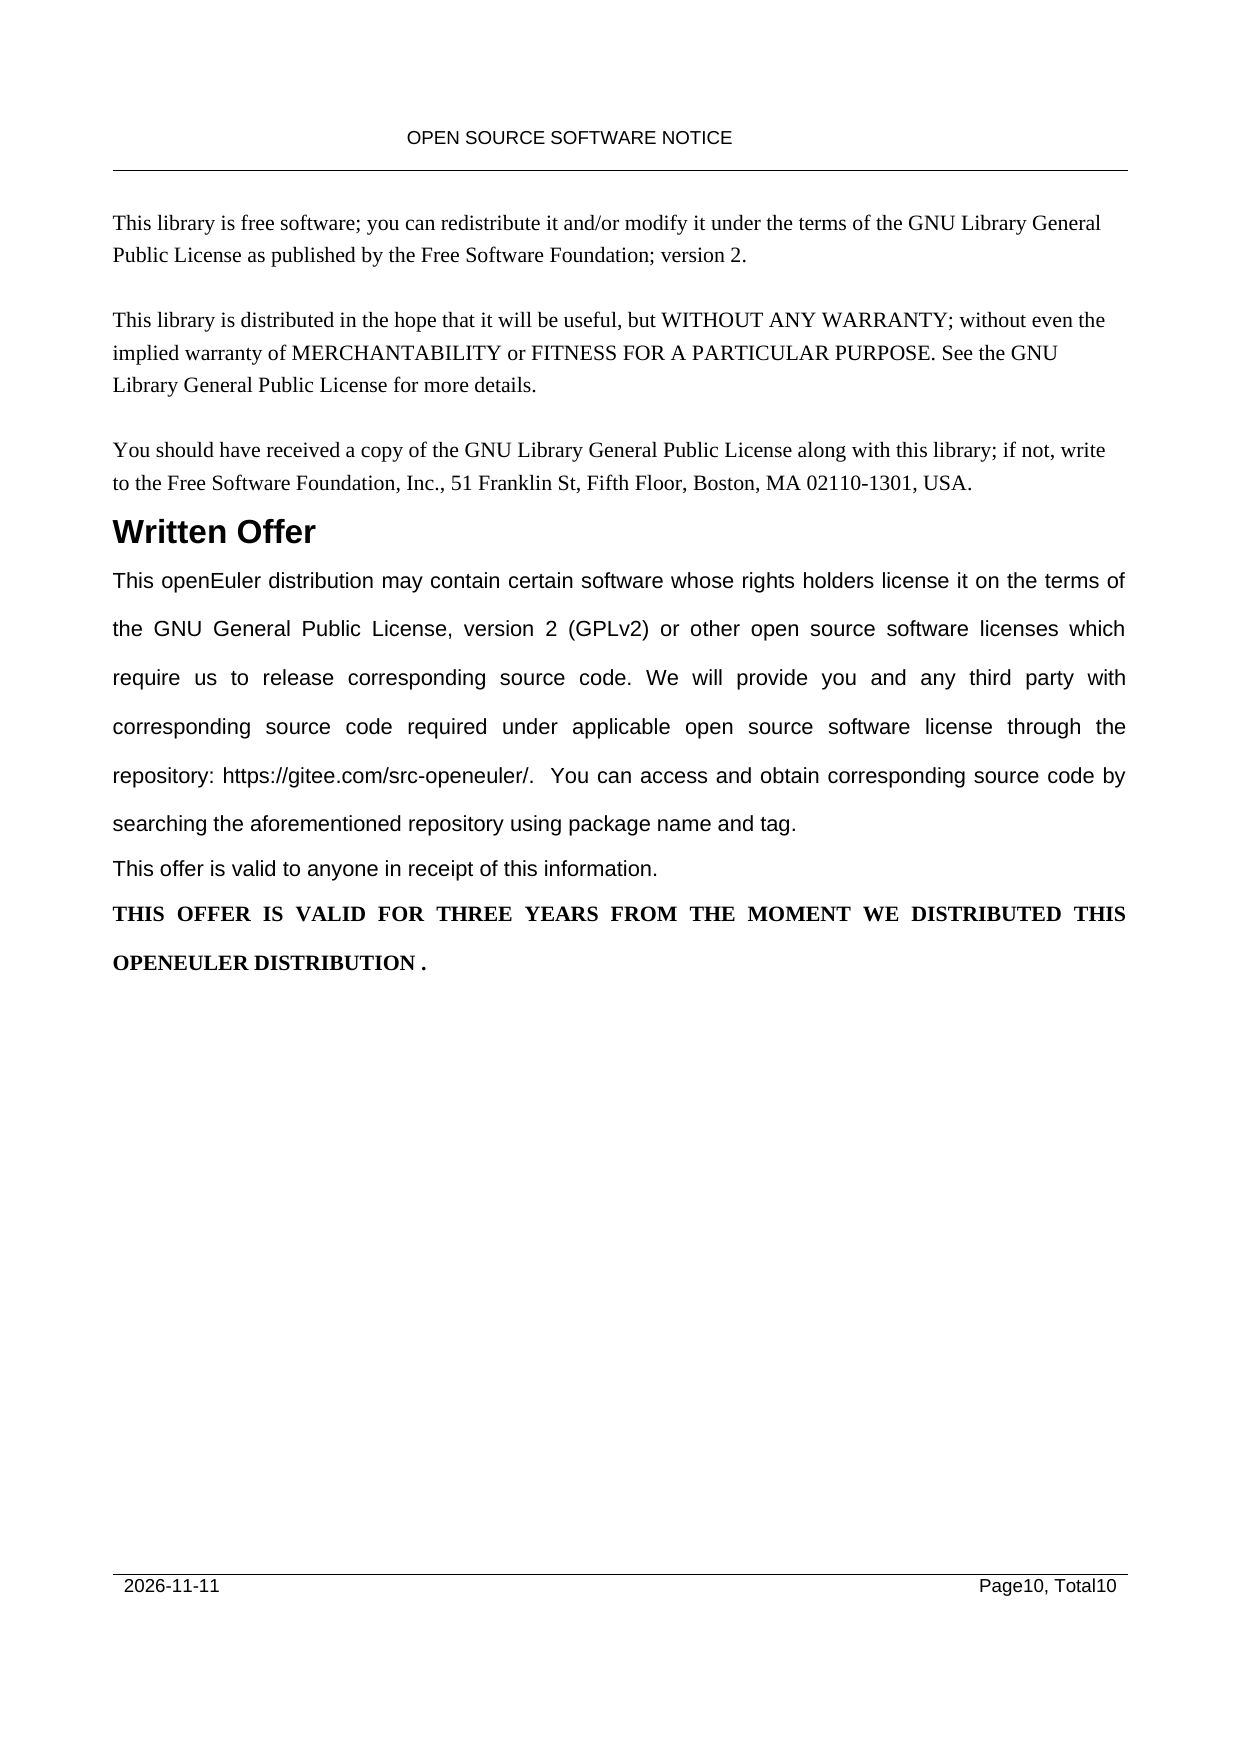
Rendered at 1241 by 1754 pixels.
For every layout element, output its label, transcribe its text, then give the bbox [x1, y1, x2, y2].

text Written Offer [112, 499, 1128, 564]
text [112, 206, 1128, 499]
text This openEuler distribution may contain certain software whose rights holders license it on the terms of the GNU General Public License, version 2 (GPLv2) or other open source software licenses which require us to release corresponding source code. We will provide you and any third party with corresponding source code required under applicable open source software license through the repository: https://gitee.com/src-openeuler/. You can access and obtain corresponding source code by searching the aforementioned repository using package name and tag. [112, 564, 1128, 840]
text This offer is valid to anyone in receipt of this information. [112, 853, 1128, 885]
text THIS OFFER IS VALID FOR THREE YEARS FROM THE MOMENT WE DISTRIBUTED THIS OPENEULER DISTRIBUTION . [112, 898, 1128, 979]
